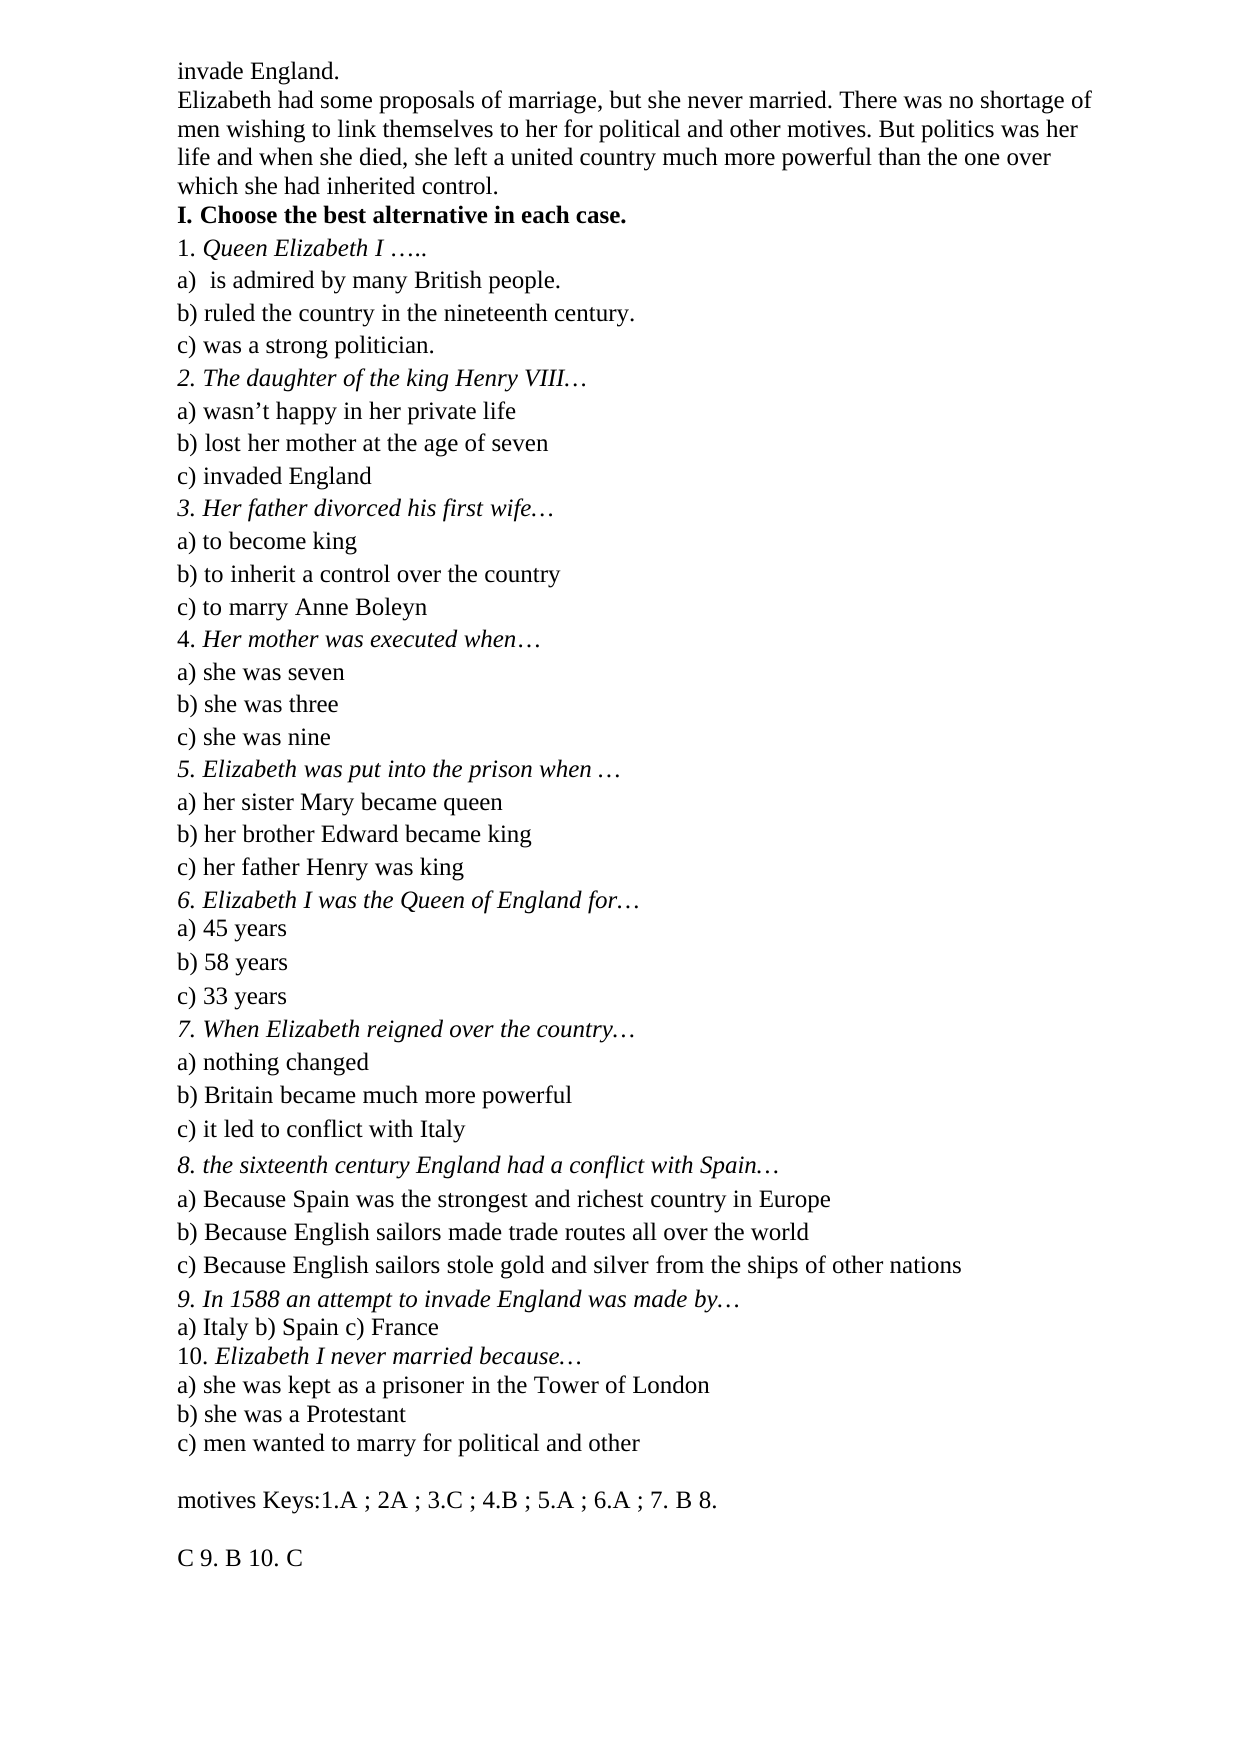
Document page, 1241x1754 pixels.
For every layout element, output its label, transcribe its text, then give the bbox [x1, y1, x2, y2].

list her sister Mary became queen [177, 787, 1196, 816]
list 58 years [177, 947, 1196, 976]
list Her mother was executed when… [177, 624, 1196, 653]
list she was kept as a prisoner in the Tower of London [177, 1370, 1196, 1399]
list to marry Anne Boleyn [177, 592, 1196, 620]
list was a strong politician. [177, 330, 1196, 359]
list Britain became much more powerful [177, 1080, 1196, 1109]
list 33 years [177, 981, 1196, 1009]
list ruled the country in the nineteenth century. [177, 298, 1196, 327]
list The daughter of the king Henry VIII… [177, 363, 1196, 392]
list she was nine [177, 722, 1196, 751]
list she was three [177, 689, 1196, 718]
list to become king [177, 526, 1196, 555]
list nothing changed [177, 1047, 1196, 1076]
list Elizabeth was put into the prison when … [177, 754, 1196, 783]
list 45 years [177, 914, 1196, 942]
list she was a Protestant [177, 1399, 1196, 1428]
list she was seven [177, 657, 1196, 685]
list the sixteenth century England had a conflict with Spain… [177, 1151, 1196, 1179]
list is admired by many British people. [177, 265, 1196, 294]
list Her father divorced his first wife… [177, 493, 1196, 522]
list her brother Edward became king [177, 819, 1196, 848]
list Because English sailors stole gold and silver from the ships of other nations [177, 1251, 1196, 1279]
list invaded England [177, 461, 1196, 490]
list lost her mother at the age of seven [177, 428, 1196, 457]
list Elizabeth I was the Queen of England for… [177, 885, 1196, 914]
list to inherit a control over the country [177, 559, 1196, 588]
list wasn’t happy in her private life [177, 396, 1196, 425]
text Elizabeth had some proposals of marriage, but she never married. There was no shortage of men wishing to link themselves to her for political and other motives. But politics was her life and when she died, she left a united country much more powerful than the one over which she had inherited control. [177, 85, 1098, 200]
list her father Henry was king [177, 852, 1196, 881]
list Queen Elizabeth I ….. [177, 233, 1196, 262]
text a) Italy b) Spain c) France [177, 1313, 1196, 1341]
subtitle Choose the best alternative in each case. [177, 200, 1196, 229]
list Because English sailors made trade routes all over the world [177, 1217, 1196, 1246]
list Because Spain was the strongest and richest country in Europe [177, 1184, 1196, 1213]
list it led to conflict with Italy [177, 1114, 1196, 1142]
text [177, 56, 1093, 85]
list In 1588 an attempt to invade England was made by… [177, 1284, 1196, 1313]
list When Elizabeth reigned over the country… [177, 1014, 1196, 1042]
list men wanted to marry for political and other motives Keys:1.A ; 2A ; 3.C ; 4.B ; 5.A ; 6.A ; 7. B 8. C 9. B 10. C [177, 1428, 718, 1572]
list Elizabeth I never married because… [177, 1342, 1196, 1370]
